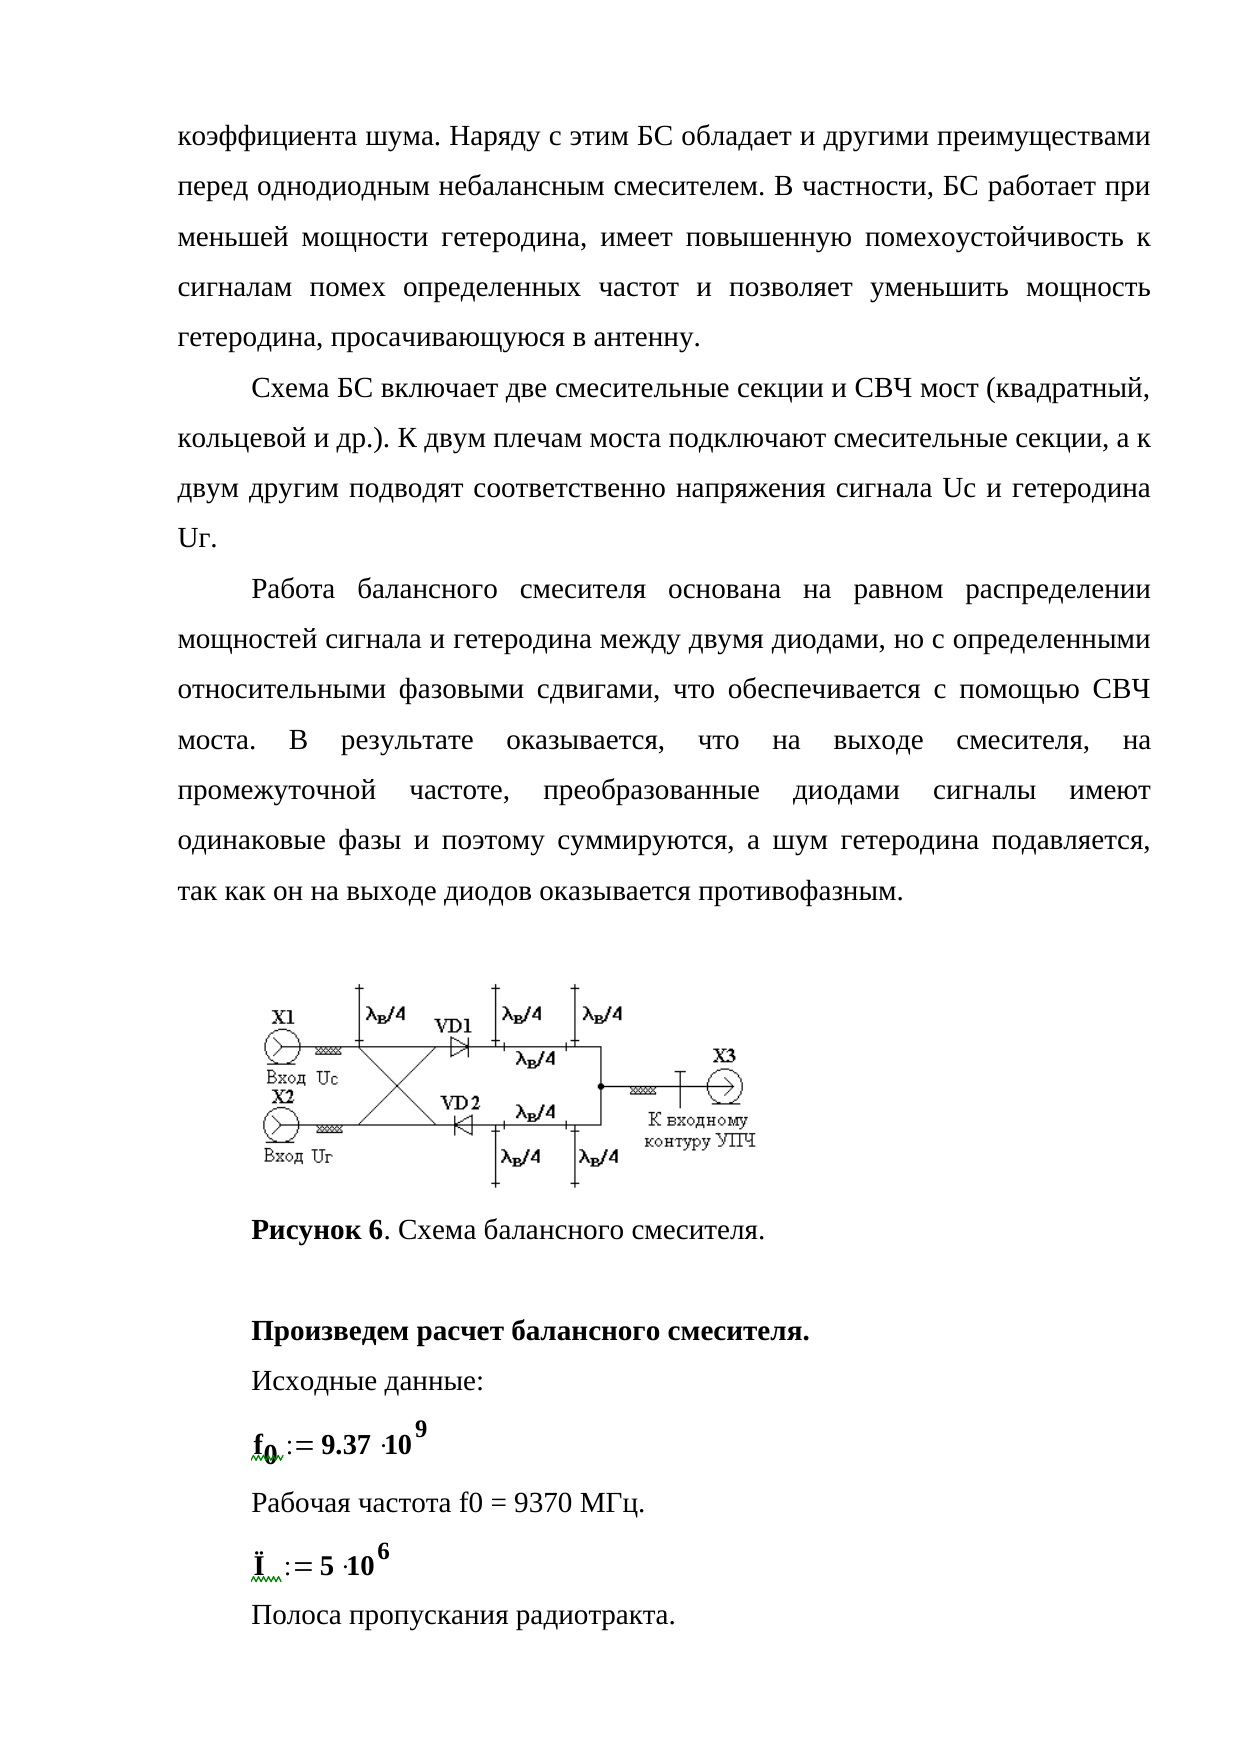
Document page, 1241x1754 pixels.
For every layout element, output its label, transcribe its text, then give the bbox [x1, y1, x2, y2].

text Произведем расчет балансного смесителя. [177, 1313, 1152, 1347]
text Рабочая частота f0 = 9370 МГц. [177, 1486, 1152, 1519]
text Полоса пропускания радиотракта. [177, 1597, 1152, 1630]
text Исходные данные: [177, 1363, 1152, 1397]
text Работа балансного смесителя основана на равном распределении мощностей сигнала и гетеродина между двумя диодами, но с определенными относительными фазовыми сдвигами, что обеспечивается с помощью СВЧ моста. В результате оказывается, что на выходе смесителя, на промежуточной частоте, преобразованные диодами сигналы имеют одинаковые фазы и поэтому суммируются, а шум гетеродина подавляется, так как он на выходе диодов оказывается противофазным. [177, 571, 1152, 906]
text Рисунок 6. Схема балансного смесителя. [177, 1212, 1152, 1246]
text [177, 118, 1152, 353]
text Схема БС включает две смесительные секции и СВЧ мост (квадратный, кольцевой и др.). К двум плечам моста подключают смесительные секции, а к двум другим подводят соответственно напряжения сигнала Uс и гетеродина Uг. [177, 370, 1152, 554]
picture [251, 973, 764, 1199]
